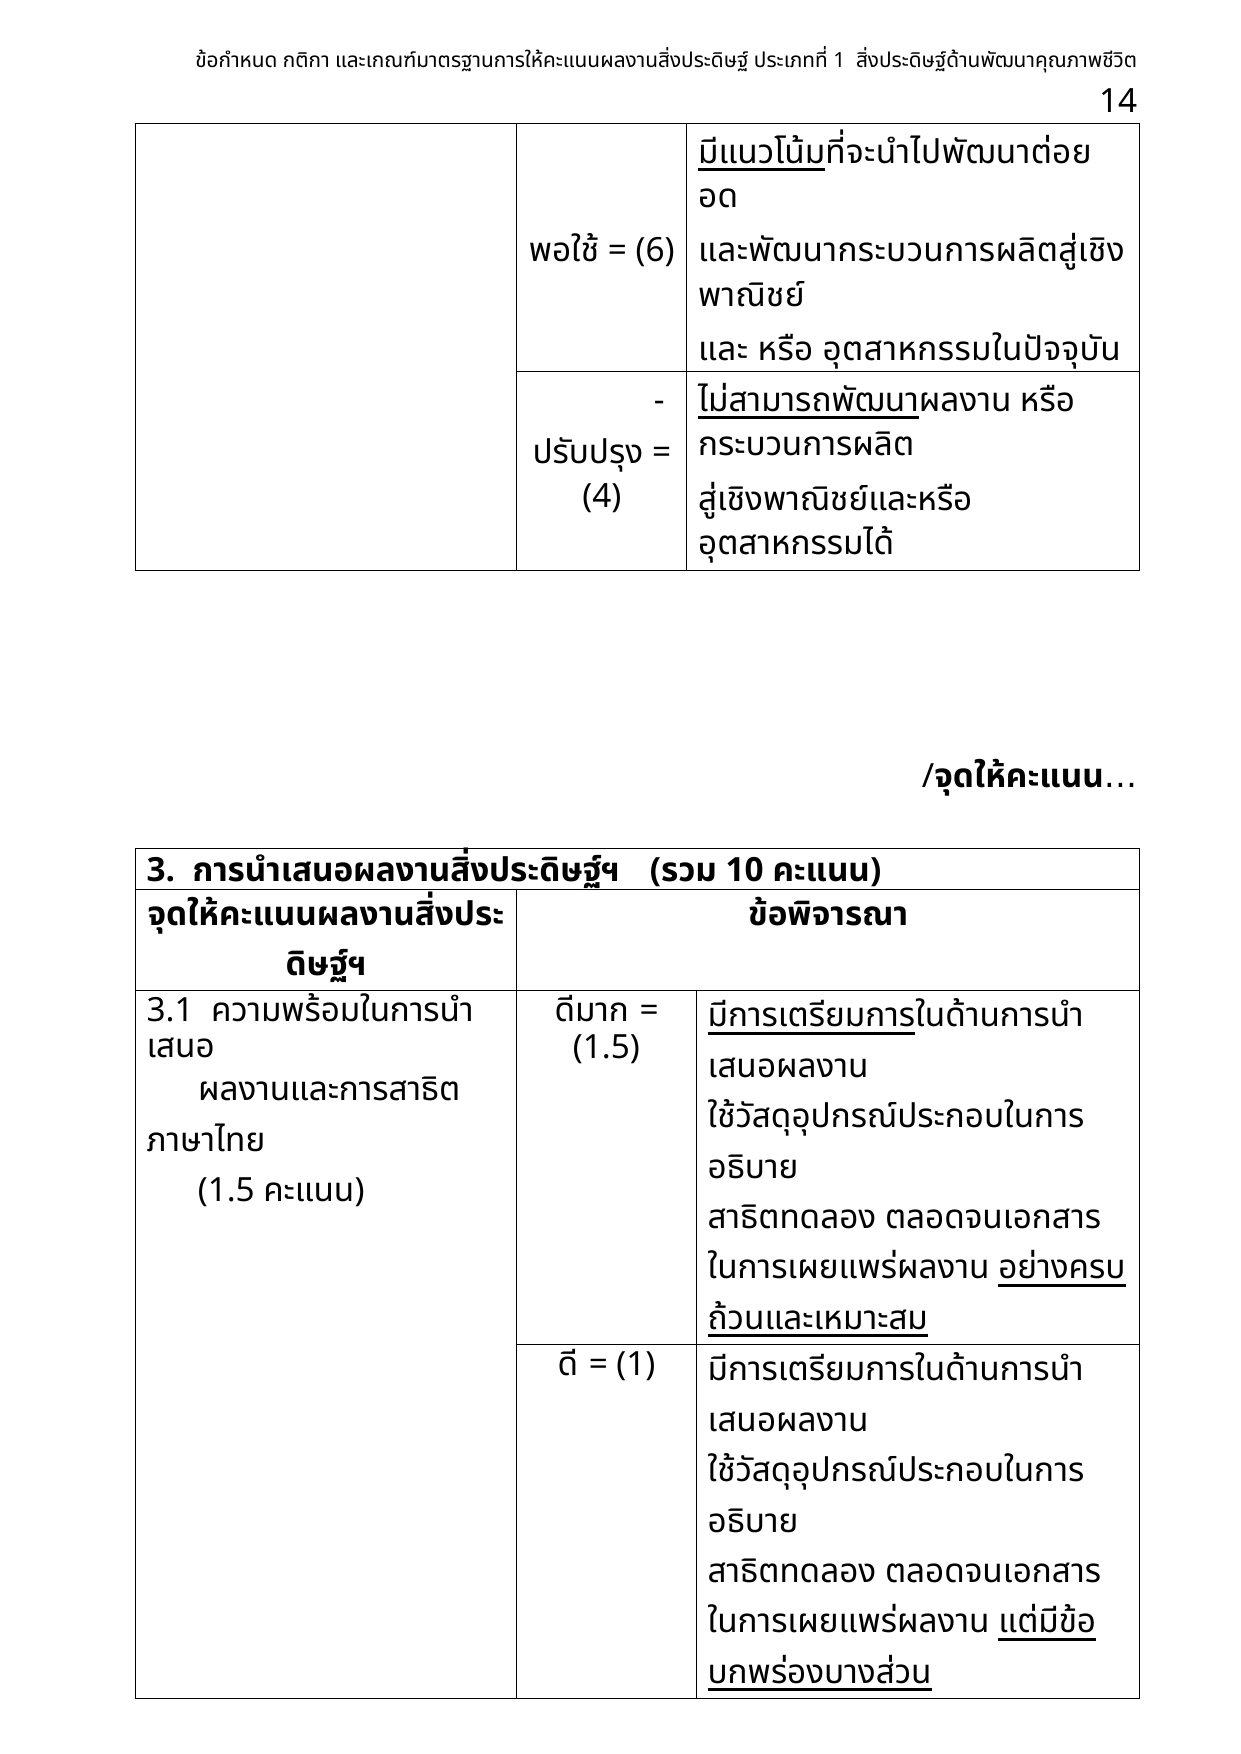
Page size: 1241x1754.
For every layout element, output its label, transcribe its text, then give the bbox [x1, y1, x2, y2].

table_cell ข้อพิจารณา [517, 890, 1139, 990]
table_cell มีการเตรียมการในด้านการนําเสนอผลงาน ใช้วัสดุอุปกรณ์ประกอบในการอธิบาย สาธิตทดลอง ตลอดจนเอกสารในการเผยแพร่ผลงาน อย่างครบถ้วนและเหมาะสม [697, 991, 1139, 1344]
table_cell พอใช้ = (6) [517, 124, 686, 371]
table_cell ปรับปรุง = (4) [517, 372, 686, 569]
table_cell จุดให้คะแนนผลงานสิ่งประดิษฐ์ฯ [136, 890, 516, 990]
table_cell มีการเตรียมการในด้านการนําเสนอผลงาน ใช้วัสดุอุปกรณ์ประกอบในการอธิบาย สาธิตทดลอง ตลอดจนเอกสารในการเผยแพร่ผลงาน แต่มีข้อบกพร่องบางส่วน [697, 1345, 1139, 1698]
table_cell ไม่สามารถพัฒนาผลงาน หรือ กระบวนการผลิต สู่เชิงพาณิชย์และหรืออุตสาหกรรมได้ [687, 372, 1139, 569]
table_cell ดี = (1) [517, 1345, 696, 1698]
table_cell 3.1 ความพร้อมในการนําเสนอ ผลงานและการสาธิต ภาษาไทย (1.5 คะแนน) [136, 991, 516, 1698]
table_cell ดีมาก = (1.5) [517, 991, 696, 1344]
table_header 3. การนําเสนอผลงานสิ่งประดิษฐ์ฯ (รวม 10 คะแนน) [136, 849, 1139, 888]
table_cell มีแนวโน้มที่จะนำไปพัฒนาต่อยอด และพัฒนากระบวนการผลิตสู่เชิงพาณิชย์ และ หรือ อุตสาหกรรมในปัจจุบัน [687, 124, 1139, 371]
text /จุดให้คะแนน… [150, 752, 1137, 803]
